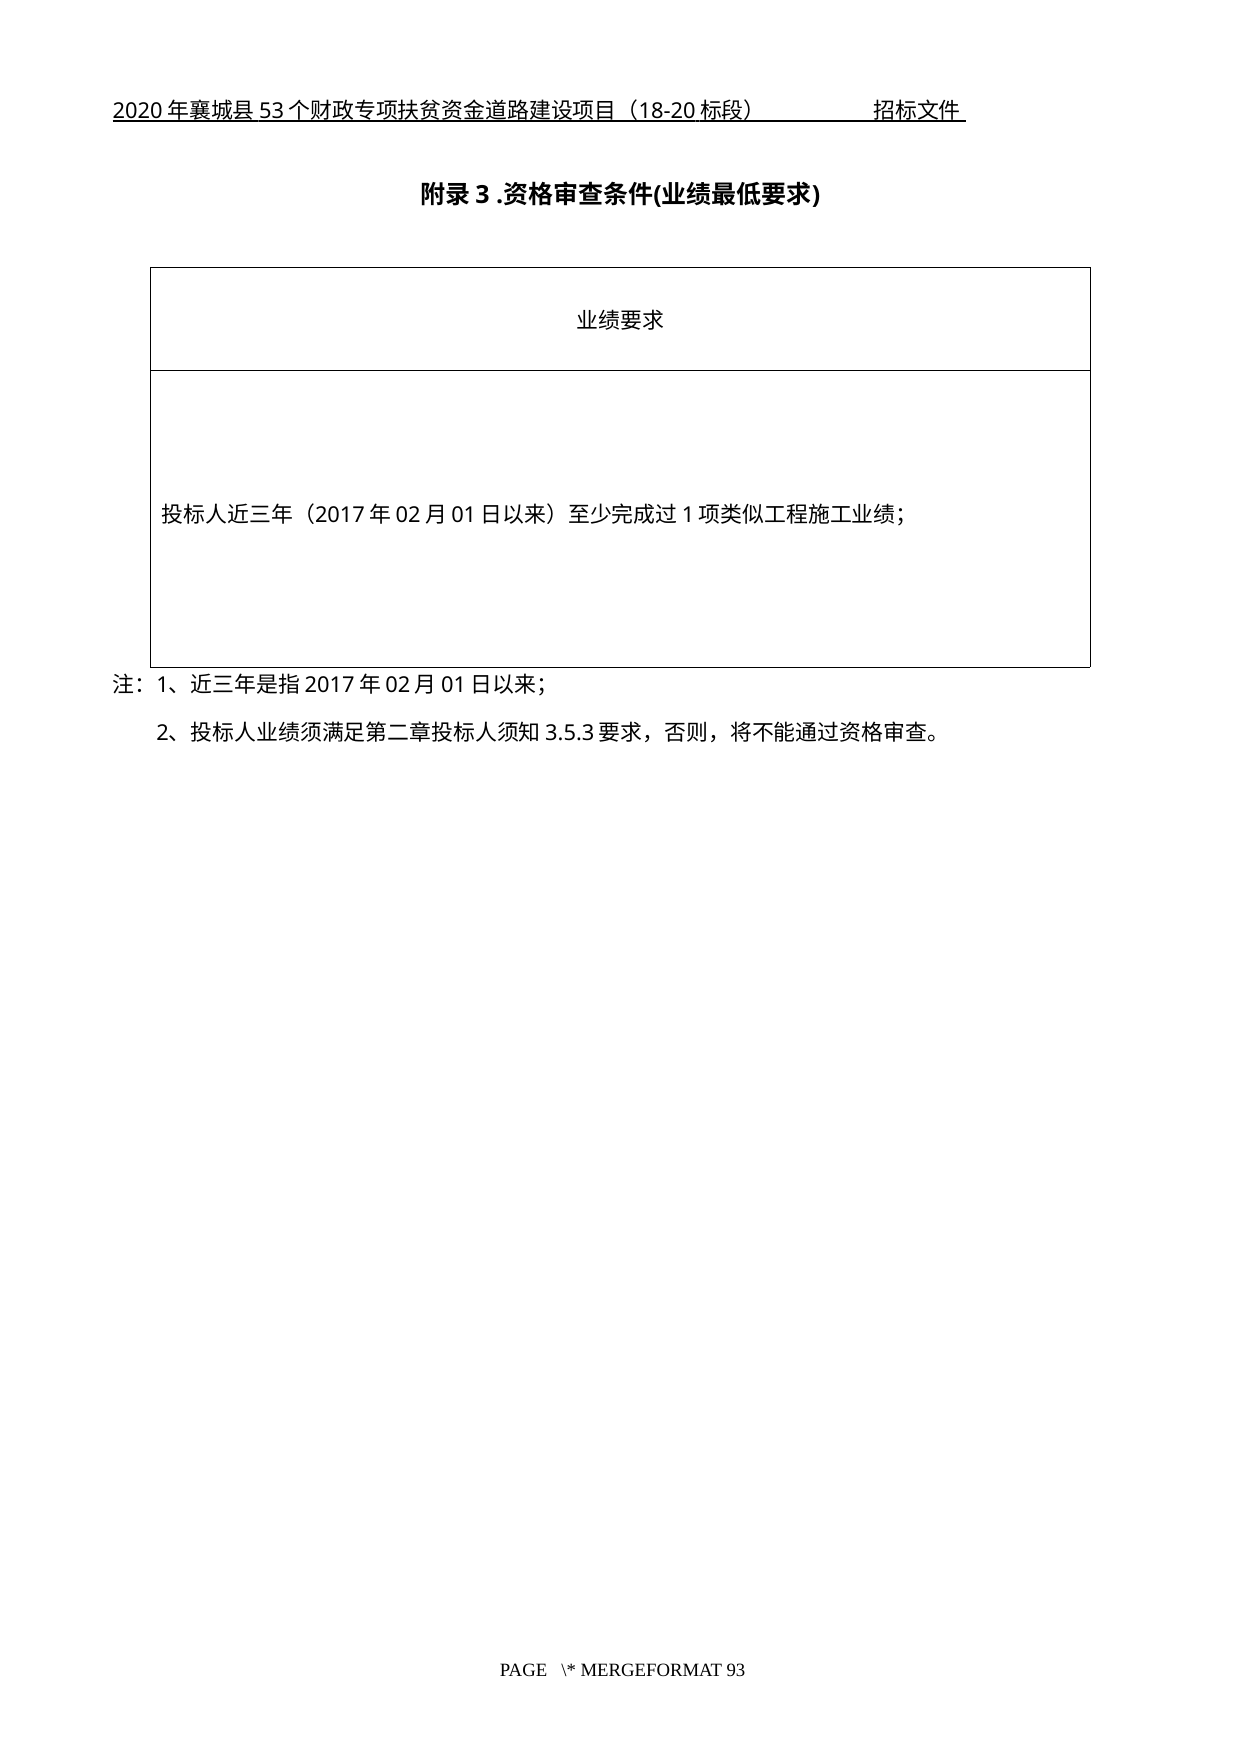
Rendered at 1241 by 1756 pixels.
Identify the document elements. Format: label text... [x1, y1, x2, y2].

text 2、投标人业绩须满足第二章投标人须知3.5.3要求，否则，将不能通过资格审查。 [112, 715, 1128, 747]
table_cell 投标人近三年（2017年02月01日以来）至少完成过1项类似工程施工业绩； [151, 371, 1090, 667]
text 附录3 .资格审查条件(业绩最低要求) [112, 175, 1128, 211]
text 注：1、近三年是指2017年02月01日以来； [112, 667, 1128, 699]
table_header 业绩要求 [151, 268, 1090, 369]
